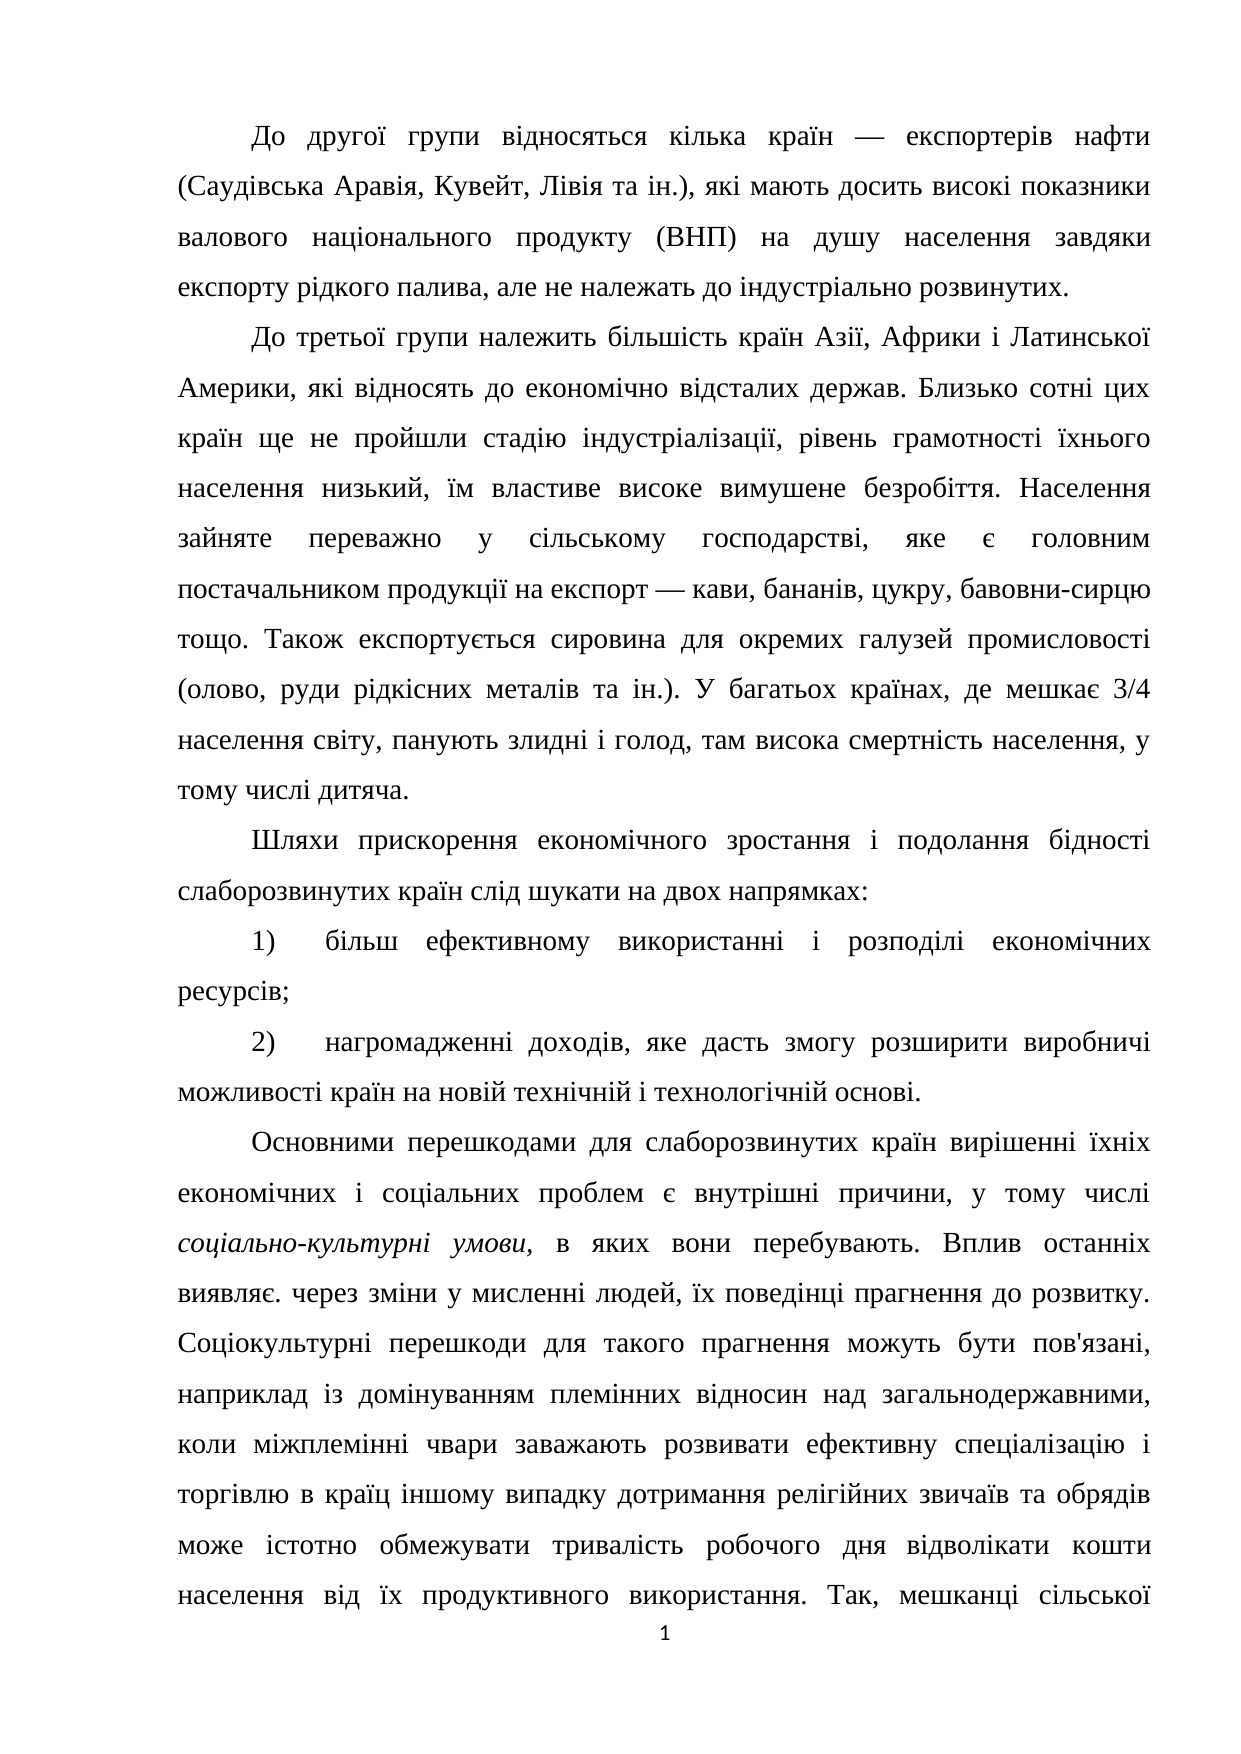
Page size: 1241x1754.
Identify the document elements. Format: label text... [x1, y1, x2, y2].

list більш ефективному використанні і розподілі економічних ресурсів; [177, 923, 1152, 1007]
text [177, 1124, 1152, 1611]
text Шляхи прискорення економічного зростання і подолання бідності слаборозвинутих країн слід шукати на двох напрямках: [177, 822, 1152, 906]
list нагромадженні доходів, яке дасть змогу розширити виробничі можливості країн на новій технічній і технологічній основі. [177, 1024, 1152, 1108]
text До другої групи відносяться кілька країн — експортерів нафти (Саудівська Аравія, Кувейт, Лівія та ін.), які мають досить високі показники валового національного продукту (ВНП) на душу населення завдяки експорту рідкого палива, але не належать до індустріально розвинутих. [177, 118, 1152, 303]
text До третьої групи належить більшість країн Азії, Африки і Латинської Америки, які відносять до економічно відсталих держав. Близько сотні цих країн ще не пройшли стадію індустріалізації, рівень грамотності їхнього населення низький, їм властиве високе вимушене безробіття. Населення зайняте переважно у сільському господарстві, яке є головним постачальником продукції на експорт — кави, бананів, цукру, бавовни-сирцю тощо. Також експортується сировина для окремих галузей промисловості (олово, руди рідкісних металів та ін.). У багатьох країнах, де мешкає 3/4 населення світу, панують злидні і голод, там висока смертність населення, у тому числі дитяча. [177, 319, 1152, 806]
